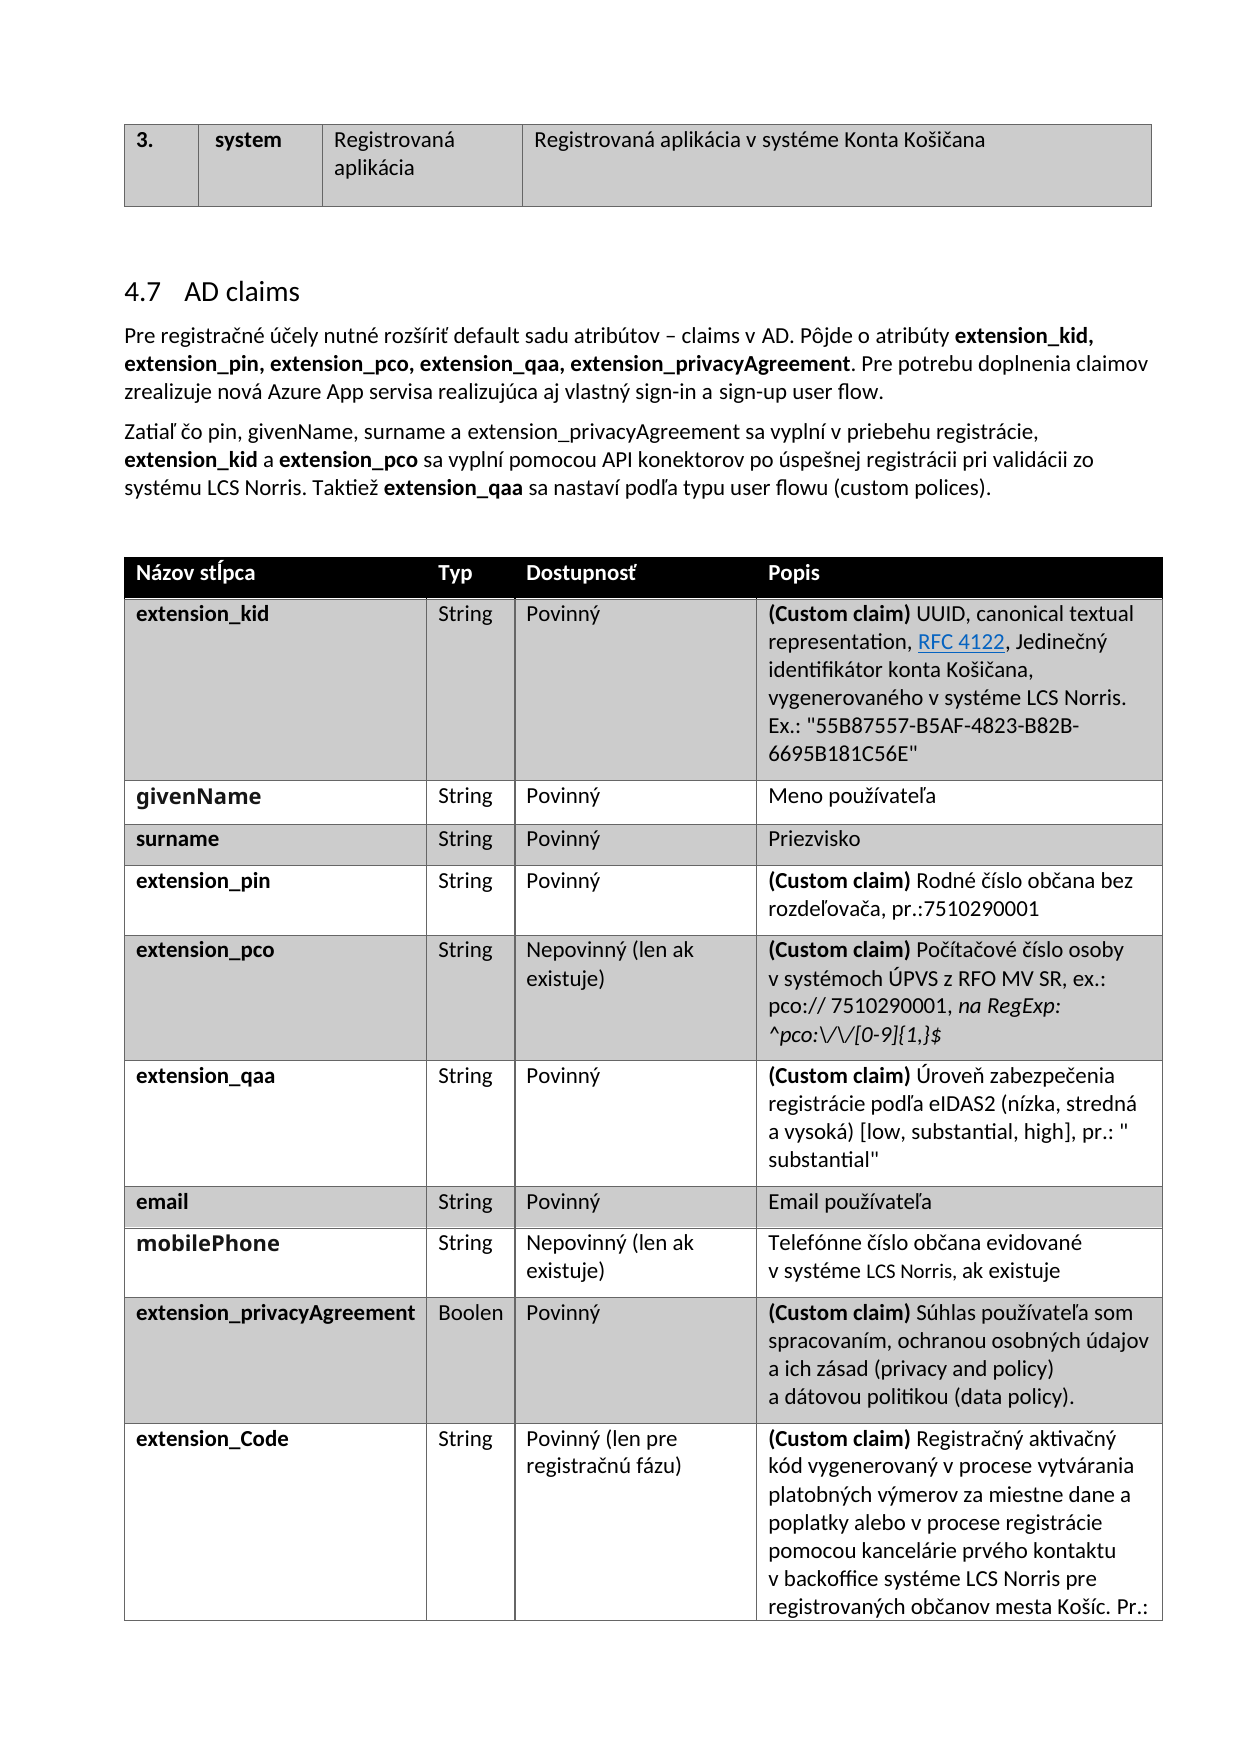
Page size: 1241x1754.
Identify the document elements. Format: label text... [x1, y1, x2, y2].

table_cell String [427, 1187, 514, 1227]
table_cell system [199, 125, 322, 206]
table_cell Telefónne číslo občana evidované v systéme LCS Norris, ak existuje [757, 1229, 1162, 1297]
table_cell mobilePhone [125, 1229, 426, 1297]
table_cell email [125, 1187, 426, 1227]
table_cell (Custom claim) UUID, canonical textual representation, RFC 4122, Jedinečný identifikátor konta Košičana, vygenerovaného v systéme LCS Norris. Ex.: "55B87557-B5AF-4823-B82B-6695B181C56E" [757, 600, 1162, 780]
table_cell 3. [125, 125, 198, 206]
table_cell Povinný [516, 781, 756, 823]
table_cell Povinný [516, 1298, 756, 1423]
table_cell String [427, 936, 514, 1060]
table_cell Nepovinný (len ak existuje) [516, 936, 756, 1060]
table_cell Meno používateľa [757, 781, 1162, 823]
table_cell (Custom claim) Súhlas používateľa som spracovaním, ochranou osobných údajov a ich zásad (privacy and policy) a dátovou politikou (data policy). [757, 1298, 1162, 1423]
table_cell String [427, 600, 514, 780]
table_cell (Custom claim) Úroveň zabezpečenia registrácie podľa eIDAS2 (nízka, stredná a vysoká) [low, substantial, high], pr.: " substantial" [757, 1061, 1162, 1186]
table_cell extension_kid [125, 600, 426, 780]
table_header Názov stĺpca [125, 558, 426, 598]
table_cell extension_pin [125, 866, 426, 934]
table_cell String [427, 1229, 514, 1297]
table_cell Nepovinný (len ak existuje) [516, 1229, 756, 1297]
table_cell extension_qaa [125, 1061, 426, 1186]
table_cell extension_pco [125, 936, 426, 1060]
text Pre registračné účely nutné rozšíriť default sadu atribútov – claims v AD. Pôjde o atribúty extension_kid, extension_pin, extension_pco, extension_qaa, extension_privacyAgreement. Pre potrebu doplnenia claimov zrealizuje nová Azure App servisa realizujúca aj vlastný sign-in a sign-up user flow. [124, 321, 1152, 405]
table_cell (Custom claim) Rodné číslo občana bez rozdeľovača, pr.:7510290001 [757, 866, 1162, 934]
table_cell extension_Code [125, 1424, 426, 1620]
table_cell Registrovaná aplikácia v systéme Konta Košičana [523, 125, 1151, 206]
table_cell String [427, 866, 514, 934]
text Zatiaľ čo pin, givenName, surname a extension_privacyAgreement sa vyplní v priebehu registrácie, extension_kid a extension_pco sa vyplní pomocou API konektorov po úspešnej registrácii pri validácii zo systému LCS Norris. Taktiež extension_qaa sa nastaví podľa typu user flowu (custom polices). [124, 417, 1152, 501]
table_header Popis [757, 558, 1162, 598]
table_cell extension_privacyAgreement [125, 1298, 426, 1423]
table_header Typ [427, 558, 514, 598]
table_cell Povinný [516, 1187, 756, 1227]
table_cell String [427, 781, 514, 823]
table_cell String [427, 1061, 514, 1186]
table_cell String [427, 1424, 514, 1620]
table_cell String [427, 825, 514, 865]
table_cell Povinný [516, 1061, 756, 1186]
table_cell Boolen [427, 1298, 514, 1423]
table_cell Registrovaná aplikácia [323, 125, 522, 206]
table_cell Povinný [516, 866, 756, 934]
table_cell Priezvisko [757, 825, 1162, 865]
table_cell Povinný [516, 825, 756, 865]
table_cell surname [125, 825, 426, 865]
table_cell (Custom claim) Počítačové číslo osoby v systémoch ÚPVS z RFO MV SR, ex.: pco:// 7510290001, na RegExp: ^pco:\/\/[0-9]{1,}$ [757, 936, 1162, 1060]
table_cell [516, 1424, 756, 1620]
table_cell givenName [125, 781, 426, 823]
table_header Dostupnosť [516, 558, 756, 598]
table_cell Povinný [516, 600, 756, 780]
subtitle AD claims [124, 273, 1152, 308]
table_cell Email používateľa [757, 1187, 1162, 1227]
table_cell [757, 1424, 1162, 1620]
